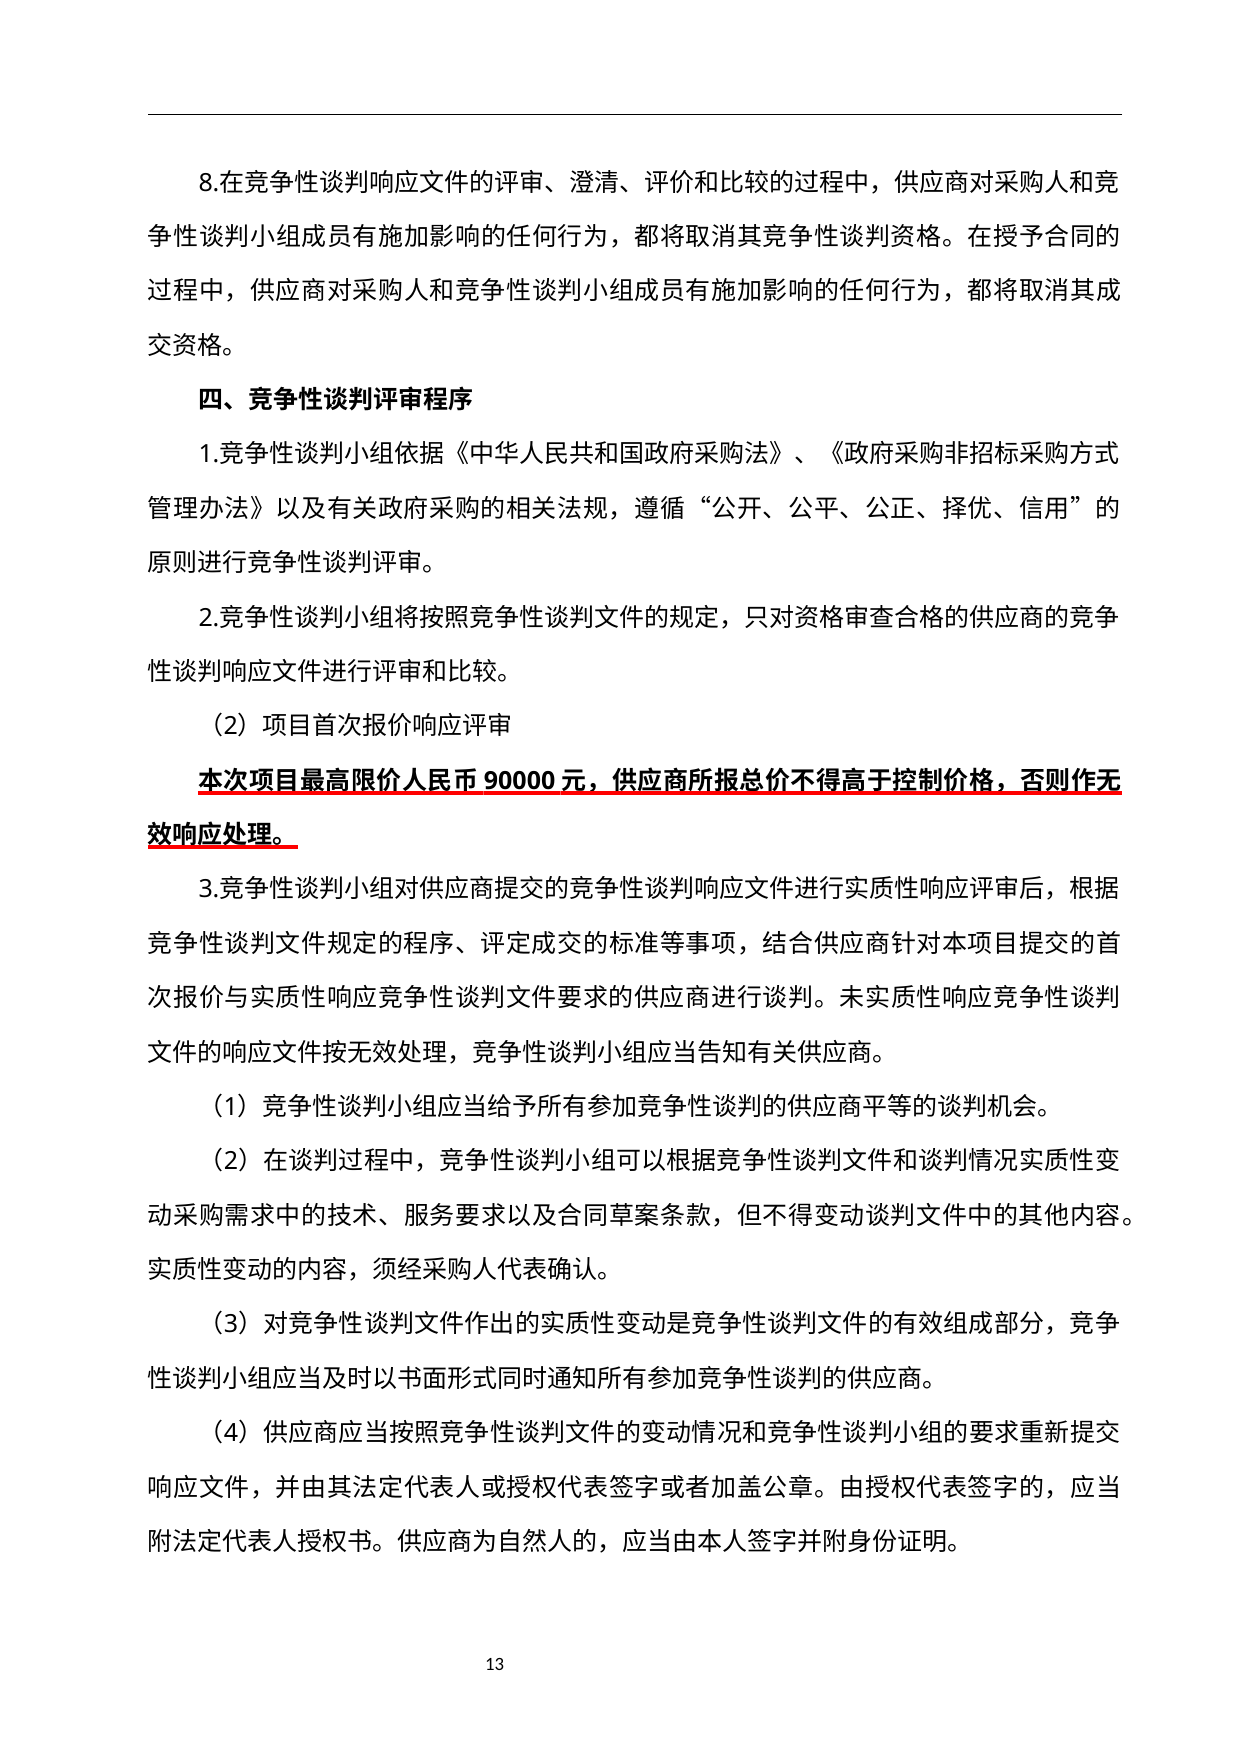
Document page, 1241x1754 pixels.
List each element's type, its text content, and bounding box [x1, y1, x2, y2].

text （2）项目首次报价响应评审 [148, 706, 1122, 742]
text （2）在谈判过程中，竞争性谈判小组可以根据竞争性谈判文件和谈判情况实质性变动采购需求中的技术、服务要求以及合同草案条款，但不得变动谈判文件中的其他内容。实质性变动的内容，须经采购人代表确认。 [148, 1141, 1122, 1286]
text （4）供应商应当按照竞争性谈判文件的变动情况和竞争性谈判小组的要求重新提交响应文件，并由其法定代表人或授权代表签字或者加盖公章。由授权代表签字的，应当附法定代表人授权书。供应商为自然人的，应当由本人签字并附身份证明。 [148, 1413, 1122, 1558]
text （3）对竞争性谈判文件作出的实质性变动是竞争性谈判文件的有效组成部分，竞争性谈判小组应当及时以书面形式同时通知所有参加竞争性谈判的供应商。 [148, 1304, 1122, 1394]
text 四、竞争性谈判评审程序 [148, 379, 1122, 416]
text 本次项目最高限价人民币90000元，供应商所报总价不得高于控制价格，否则作无效响应处理。 [148, 760, 1122, 851]
text 8.在竞争性谈判响应文件的评审、澄清、评价和比较的过程中，供应商对采购人和竞争性谈判小组成员有施加影响的任何行为，都将取消其竞争性谈判资格。在授予合同的过程中，供应商对采购人和竞争性谈判小组成员有施加影响的任何行为，都将取消其成交资格。 [148, 162, 1122, 361]
text 2.竞争性谈判小组将按照竞争性谈判文件的规定，只对资格审查合格的供应商的竞争性谈判响应文件进行评审和比较。 [148, 597, 1122, 688]
text 3.竞争性谈判小组对供应商提交的竞争性谈判响应文件进行实质性响应评审后，根据竞争性谈判文件规定的程序、评定成交的标准等事项，结合供应商针对本项目提交的首次报价与实质性响应竞争性谈判文件要求的供应商进行谈判。未实质性响应竞争性谈判文件的响应文件按无效处理，竞争性谈判小组应当告知有关供应商。 [148, 869, 1122, 1068]
text （1）竞争性谈判小组应当给予所有参加竞争性谈判的供应商平等的谈判机会。 [148, 1086, 1122, 1123]
text 1.竞争性谈判小组依据《中华人民共和国政府采购法》、《政府采购非招标采购方式管理办法》以及有关政府采购的相关法规，遵循“公开、公平、公正、择优、信用”的原则进行竞争性谈判评审。 [148, 434, 1122, 579]
